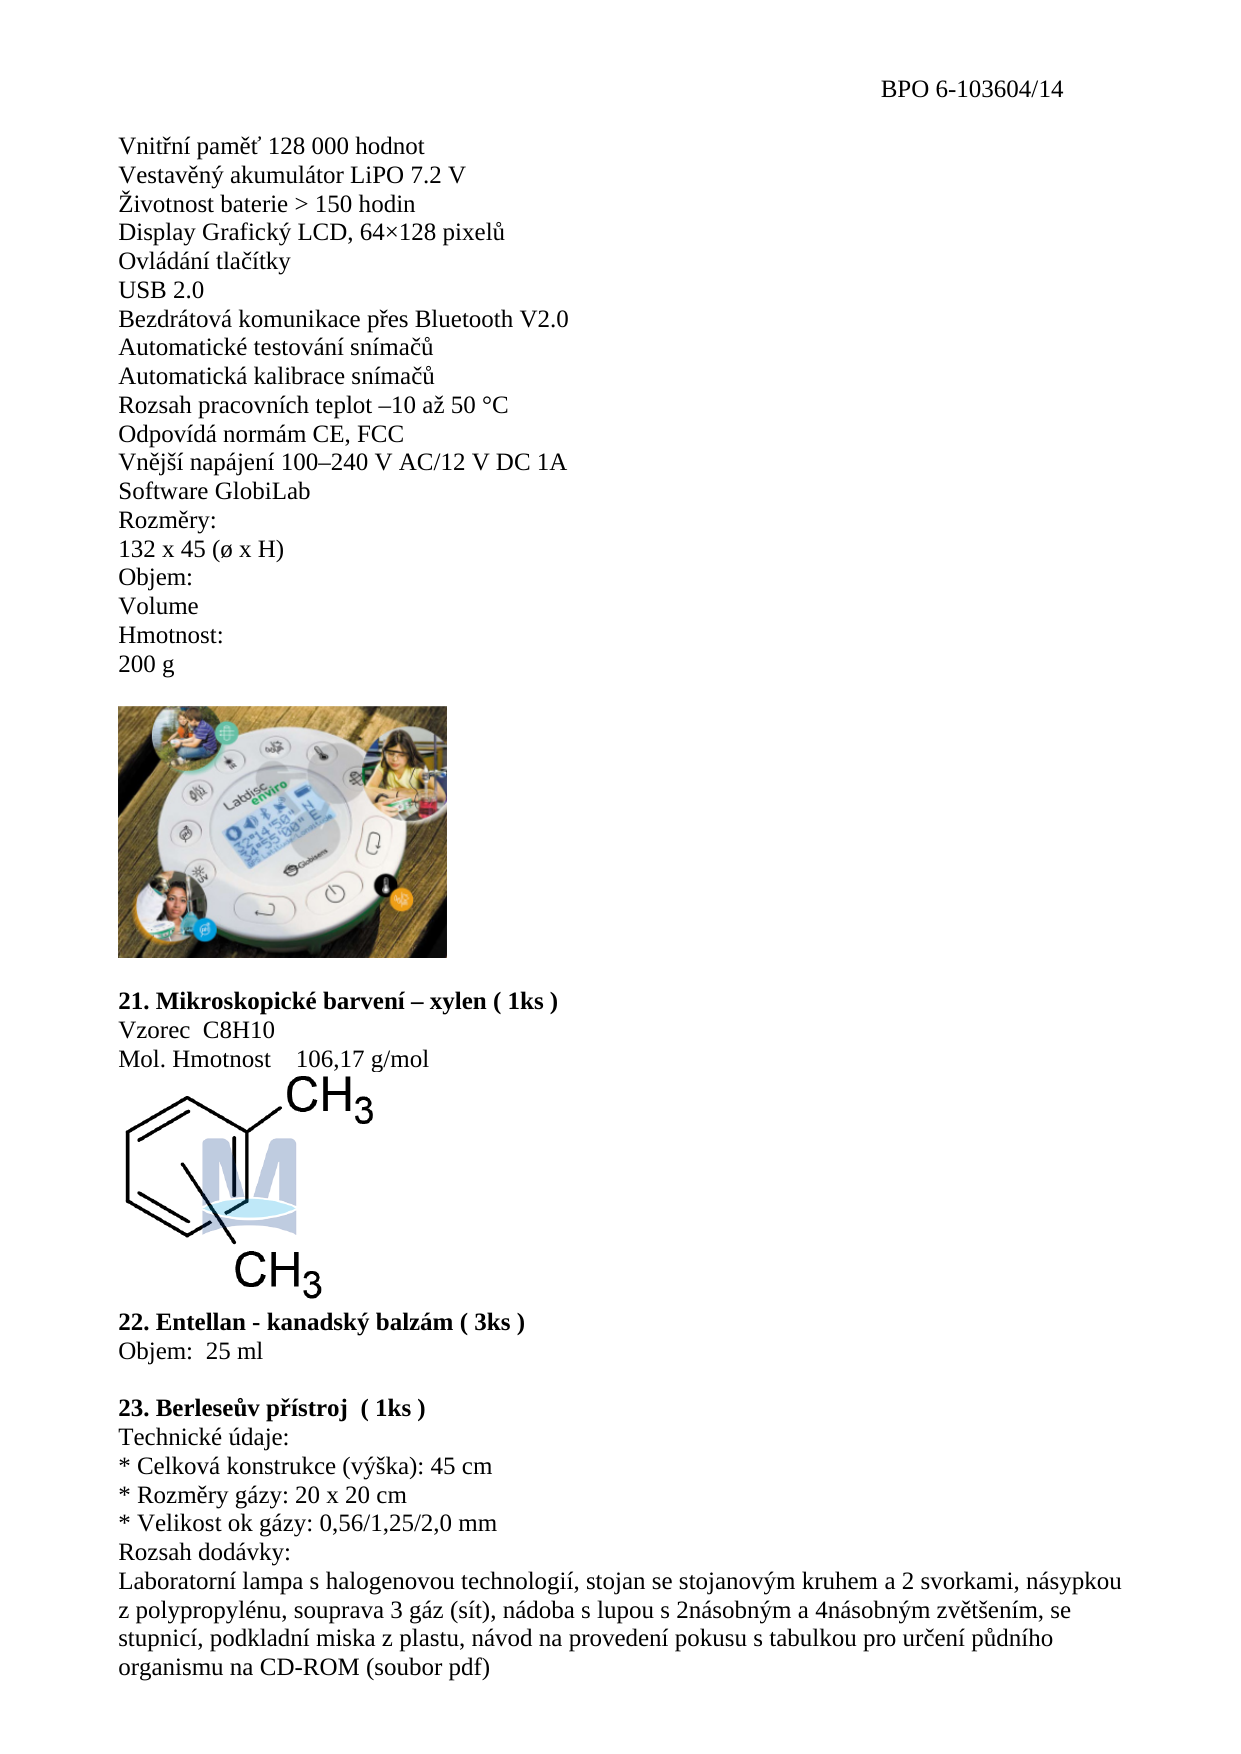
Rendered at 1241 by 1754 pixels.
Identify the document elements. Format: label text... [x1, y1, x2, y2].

text Mol. Hmotnost 106,17 g/mol [118, 1044, 1122, 1072]
text 200 g [118, 649, 1122, 677]
text Ovládání tlačítky [118, 246, 1122, 275]
text Technické údaje: [118, 1422, 1122, 1451]
text Rozsah pracov­ních teplot –10 až 50 °C [118, 390, 1122, 419]
text Laboratorní lampa s halogenovou technologií, stojan se stojanovým kruhem a 2 svorkami, násypkou z polypropylénu, souprava 3 gáz (sít), nádoba s lupou s 2násobným a 4násobným zvětšením, se stupnicí, podkladní miska z plastu, návod na provedení pokusu s tabulkou pro určení půdního organismu na CD-ROM (soubor pdf) [118, 1566, 1122, 1681]
text Vnitřní paměť 128 0­00 hod­not [118, 131, 1122, 160]
text Bezdrá­tová komuni­kace přes Blueto­oth V2.0 [118, 304, 1122, 332]
text Objem: 25 ml [118, 1336, 1122, 1365]
text 132 x 45 (ø x H) [118, 534, 1122, 562]
text Automa­tická kalibra­ce sníma­čů [118, 361, 1122, 390]
text 23. Berleseův přístroj ( 1ks ) [118, 1393, 1122, 1422]
text * Celková konstrukce (výška): 45 cm [118, 1451, 1122, 1480]
text Rozsah dodávky: [118, 1537, 1122, 1566]
text Softwa­re Globi­Lab [118, 476, 1122, 505]
text Objem: [118, 562, 1122, 591]
text Odpoví­dá normám CE, FCC [118, 419, 1122, 447]
text 22. Entellan - kanadský balzám ( 3ks ) [118, 1307, 1122, 1336]
text Rozměry: [118, 505, 1122, 534]
picture [118, 1072, 389, 1308]
text Display Grafic­ký LCD, 64×128 pixelů [118, 217, 1122, 246]
text Hmotnost: [118, 620, 1122, 649]
text * Rozměry gázy: 20 x 20 cm [118, 1480, 1122, 1508]
text Vzorec C8H10 [118, 1015, 1122, 1044]
text USB 2.0 [118, 275, 1122, 304]
text Volume [118, 591, 1122, 620]
picture [118, 706, 447, 958]
text Život­nost baterie > 150 h­odin [118, 189, 1122, 217]
text Vnější napáje­ní 100–240 V AC/12 V DC 1A [118, 447, 1122, 476]
text * Velikost ok gázy: 0,56/1,25/2,0 mm [118, 1508, 1122, 1537]
text Automa­tické testo­vání sníma­čů [118, 332, 1122, 361]
text 21. Mikroskopické barvení – xylen ( 1ks ) [118, 986, 1122, 1015]
text Vesta­věný akumu­látor LiPO 7.2 V [118, 160, 1122, 189]
